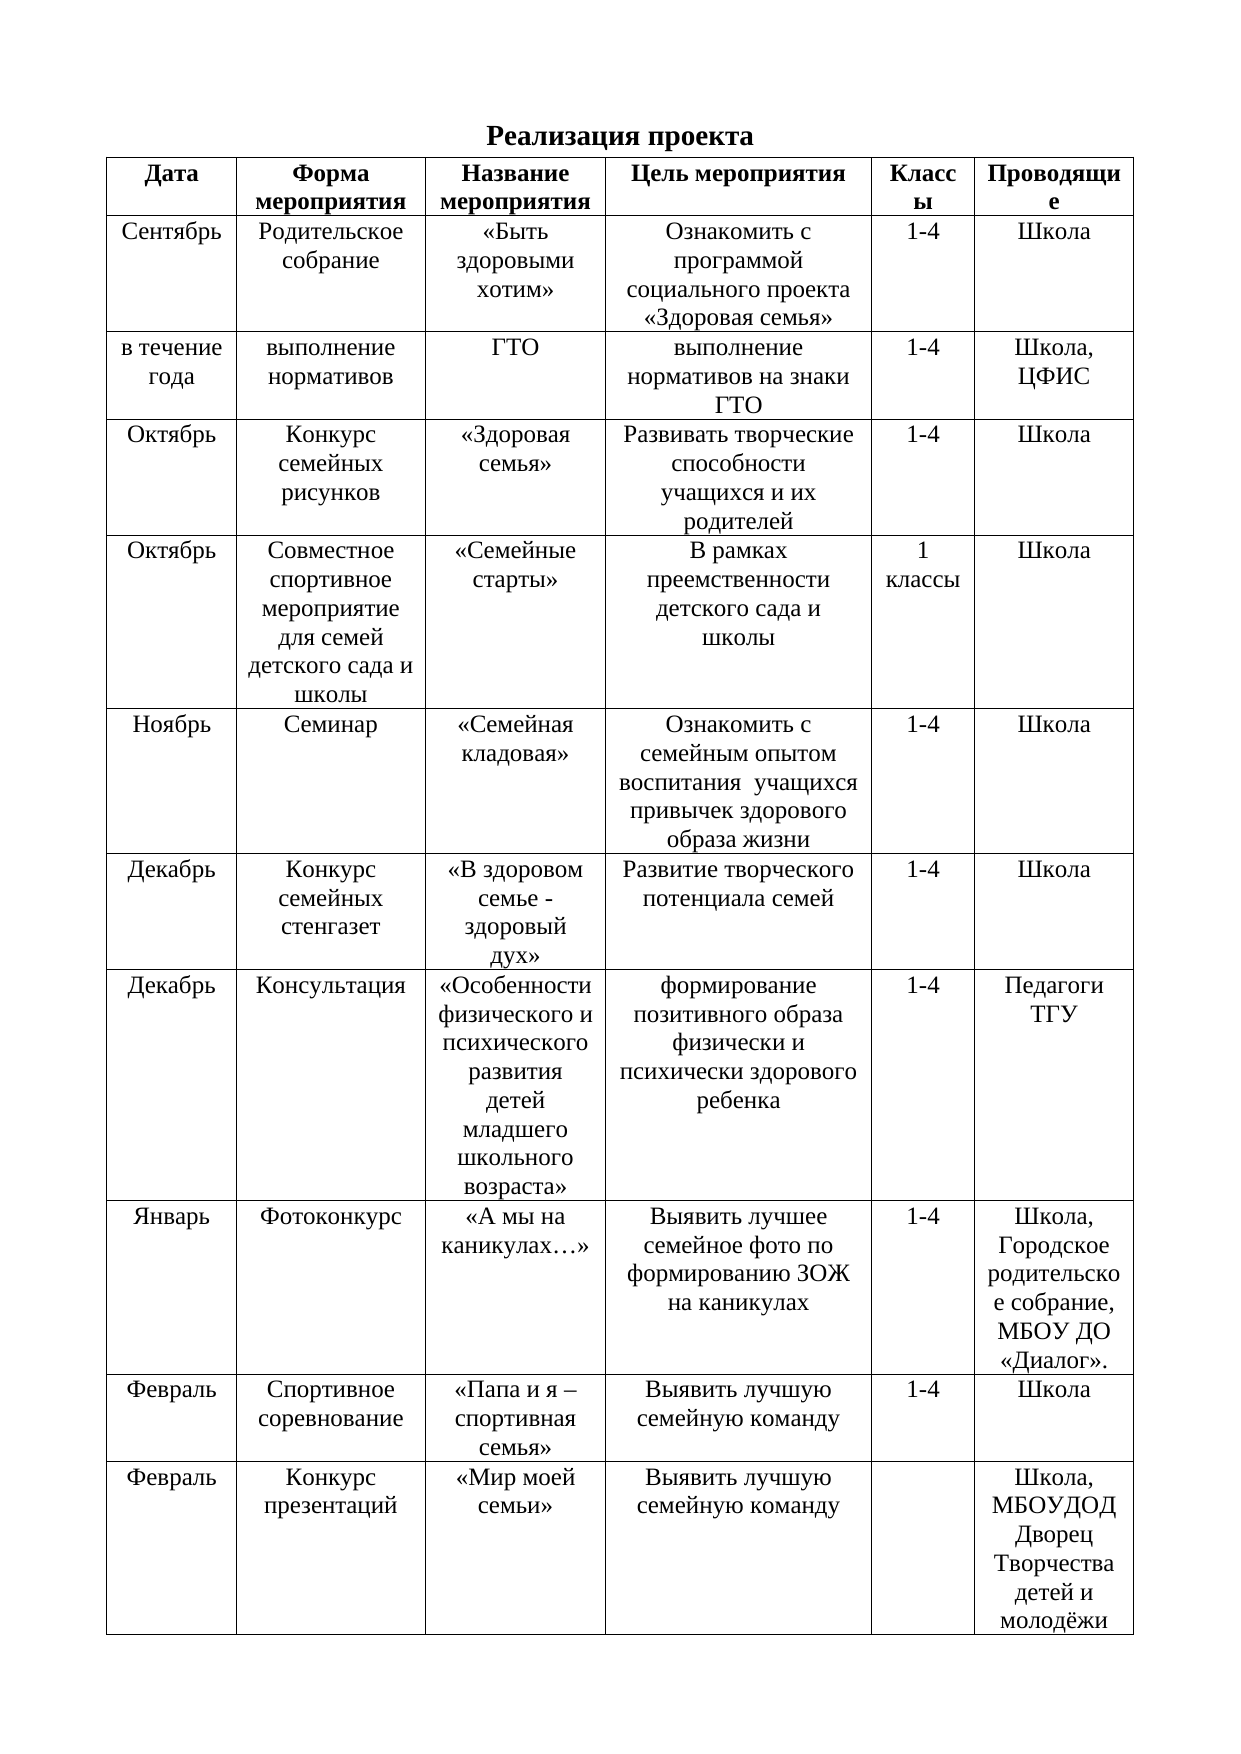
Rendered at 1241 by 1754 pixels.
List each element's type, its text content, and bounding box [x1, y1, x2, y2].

table_cell Родительское собрание [237, 216, 425, 331]
table_cell Выявить лучшее семейное фото по формированию ЗОЖ на каникулах [606, 1201, 871, 1373]
table_cell Школа [975, 216, 1133, 331]
table_cell Октябрь [107, 420, 236, 534]
table_cell 1-4 [872, 216, 974, 331]
table_cell Конкурс семейных стенгазет [237, 854, 425, 969]
table_cell Семинар [237, 709, 425, 853]
table_cell Ознакомить с программой социального проекта «Здоровая семья» [606, 216, 871, 331]
table_header Классы [872, 158, 974, 215]
table_cell [872, 1462, 974, 1634]
table_cell 1-4 [872, 332, 974, 418]
table_header Цель мероприятия [606, 158, 871, 215]
table_cell 1-4 [872, 1375, 974, 1461]
table_cell Февраль [107, 1375, 236, 1461]
table_cell Октябрь [107, 536, 236, 708]
table_cell Школа, ЦФИС [975, 332, 1133, 418]
table_cell Школа [975, 709, 1133, 853]
table_cell Конкурс семейных рисунков [237, 420, 425, 534]
table_cell Декабрь [107, 854, 236, 969]
table_cell «А мы на каникулах…» [426, 1201, 605, 1373]
table_cell «Здоровая семья» [426, 420, 605, 534]
table_cell Развивать творческие способности учащихся и их родителей [606, 420, 871, 534]
table_cell Выявить лучшую семейную команду [606, 1375, 871, 1461]
table_cell выполнение нормативов [237, 332, 425, 418]
text Реализация проекта [118, 118, 1122, 152]
table_cell Конкурс презентаций [237, 1462, 425, 1634]
table_header Название мероприятия [426, 158, 605, 215]
table_cell Ознакомить с семейным опытом воспитания учащихся привычек здорового образа жизни [606, 709, 871, 853]
table_cell «Папа и я – спортивная семья» [426, 1375, 605, 1461]
table_cell 1-4 [872, 420, 974, 534]
table_header Проводящие [975, 158, 1133, 215]
table_cell Декабрь [107, 970, 236, 1200]
table_cell Развитие творческого потенциала семей [606, 854, 871, 969]
table_cell 1-4 [872, 970, 974, 1200]
table_cell 1-4 [872, 1201, 974, 1373]
table_cell Фотоконкурс [237, 1201, 425, 1373]
table_cell 1 классы [872, 536, 974, 708]
table_cell «Быть здоровыми хотим» [426, 216, 605, 331]
table_cell В рамках преемственности детского сада и школы [606, 536, 871, 708]
table_cell «Семейные старты» [426, 536, 605, 708]
table_cell Педагоги ТГУ [975, 970, 1133, 1200]
table_cell Январь [107, 1201, 236, 1373]
table_cell Школа [975, 420, 1133, 534]
table_cell 1-4 [872, 854, 974, 969]
table_header Дата [107, 158, 236, 215]
table_cell Спортивное соревнование [237, 1375, 425, 1461]
table_cell формирование позитивного образа физически и психически здорового ребенка [606, 970, 871, 1200]
table_cell Школа, МБОУДОД Дворец Творчества детей и молодёжи [975, 1462, 1133, 1634]
table_cell Февраль [107, 1462, 236, 1634]
table_cell Ноябрь [107, 709, 236, 853]
table_cell Школа, Городское родительское собрание, МБОУ ДО «Диалог». [975, 1201, 1133, 1373]
table_cell ГТО [426, 332, 605, 418]
table_cell Консультация [237, 970, 425, 1200]
table_cell Школа [975, 536, 1133, 708]
table_cell «В здоровом семье - здоровый дух» [426, 854, 605, 969]
table_header Форма мероприятия [237, 158, 425, 215]
table_cell Школа [975, 1375, 1133, 1461]
table_cell в течение года [107, 332, 236, 418]
table_cell Школа [975, 854, 1133, 969]
table_cell Совместное спортивное мероприятие для семей детского сада и школы [237, 536, 425, 708]
table_cell «Мир моей семьи» [426, 1462, 605, 1634]
table_cell Сентябрь [107, 216, 236, 331]
table_cell выполнение нормативов на знаки ГТО [606, 332, 871, 418]
table_cell Выявить лучшую семейную команду [606, 1462, 871, 1634]
table_cell «Семейная кладовая» [426, 709, 605, 853]
table_cell 1-4 [872, 709, 974, 853]
table_cell «Особенности физического и психического развития детей младшего школьного возраста» [426, 970, 605, 1200]
